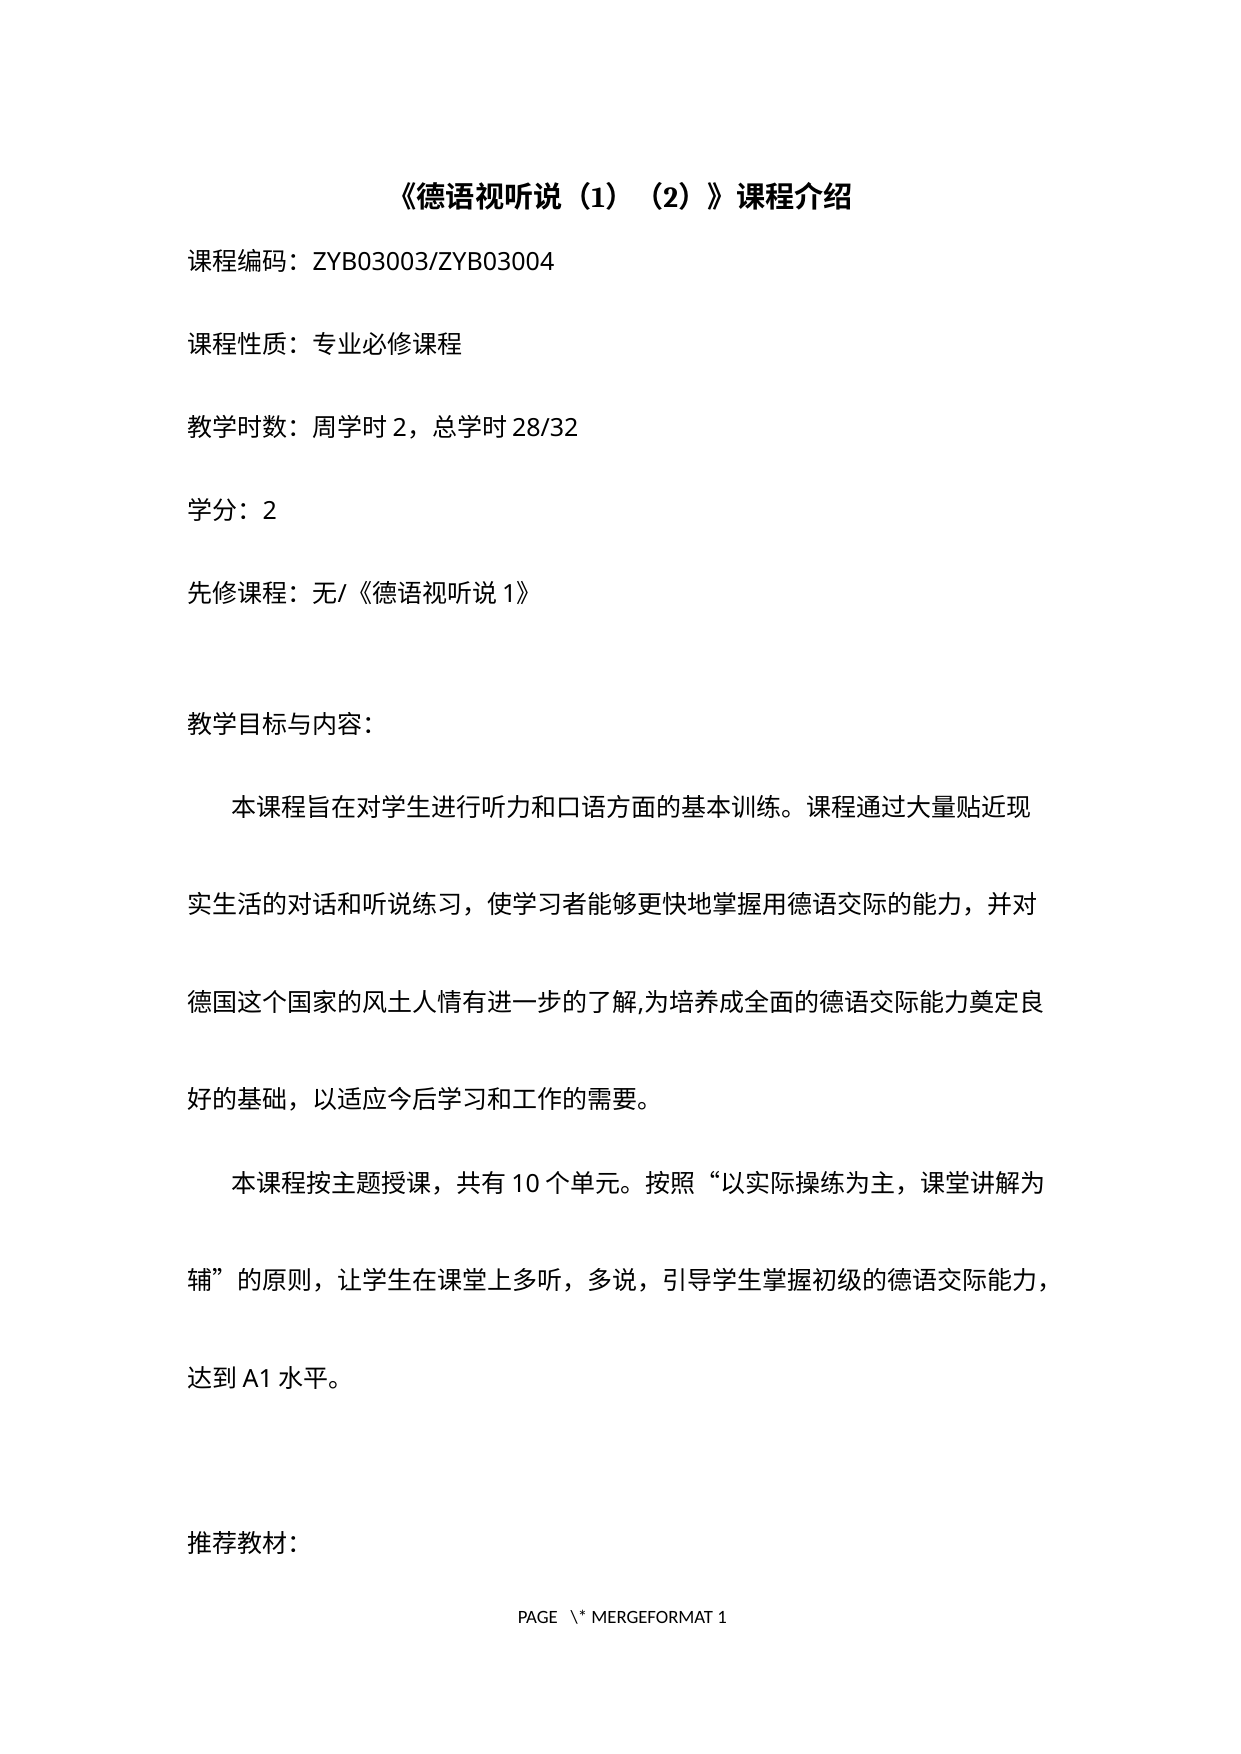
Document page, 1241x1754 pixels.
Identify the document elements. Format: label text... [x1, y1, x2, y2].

text 学分：2 [187, 476, 1053, 541]
text 教学目标与内容： [187, 690, 1053, 755]
text 课程编码：ZYB03003/ZYB03004 [187, 227, 1053, 292]
text 教学时数：周学时2，总学时28/32 [187, 393, 1053, 458]
text 本课程旨在对学生进行听力和口语方面的基本训练。课程通过大量贴近现实生活的对话和听说练习，使学习者能够更快地掌握用德语交际的能力，并对德国这个国家的风土人情有进一步的了解,为培养成全面的德语交际能力奠定良好的基础，以适应今后学习和工作的需要。 [187, 773, 1053, 1131]
text 课程性质：专业必修课程 [187, 310, 1053, 375]
text 先修课程：无/《德语视听说1》 [187, 559, 1053, 624]
title 《德语视听说（1）（2）》课程介绍 [187, 162, 1053, 227]
text 推荐教材： [187, 1509, 1053, 1574]
text 本课程按主题授课，共有10个单元。按照“以实际操练为主，课堂讲解为辅”的原则，让学生在课堂上多听，多说，引导学生掌握初级的德语交际能力，达到A1水平。 [187, 1149, 1053, 1409]
